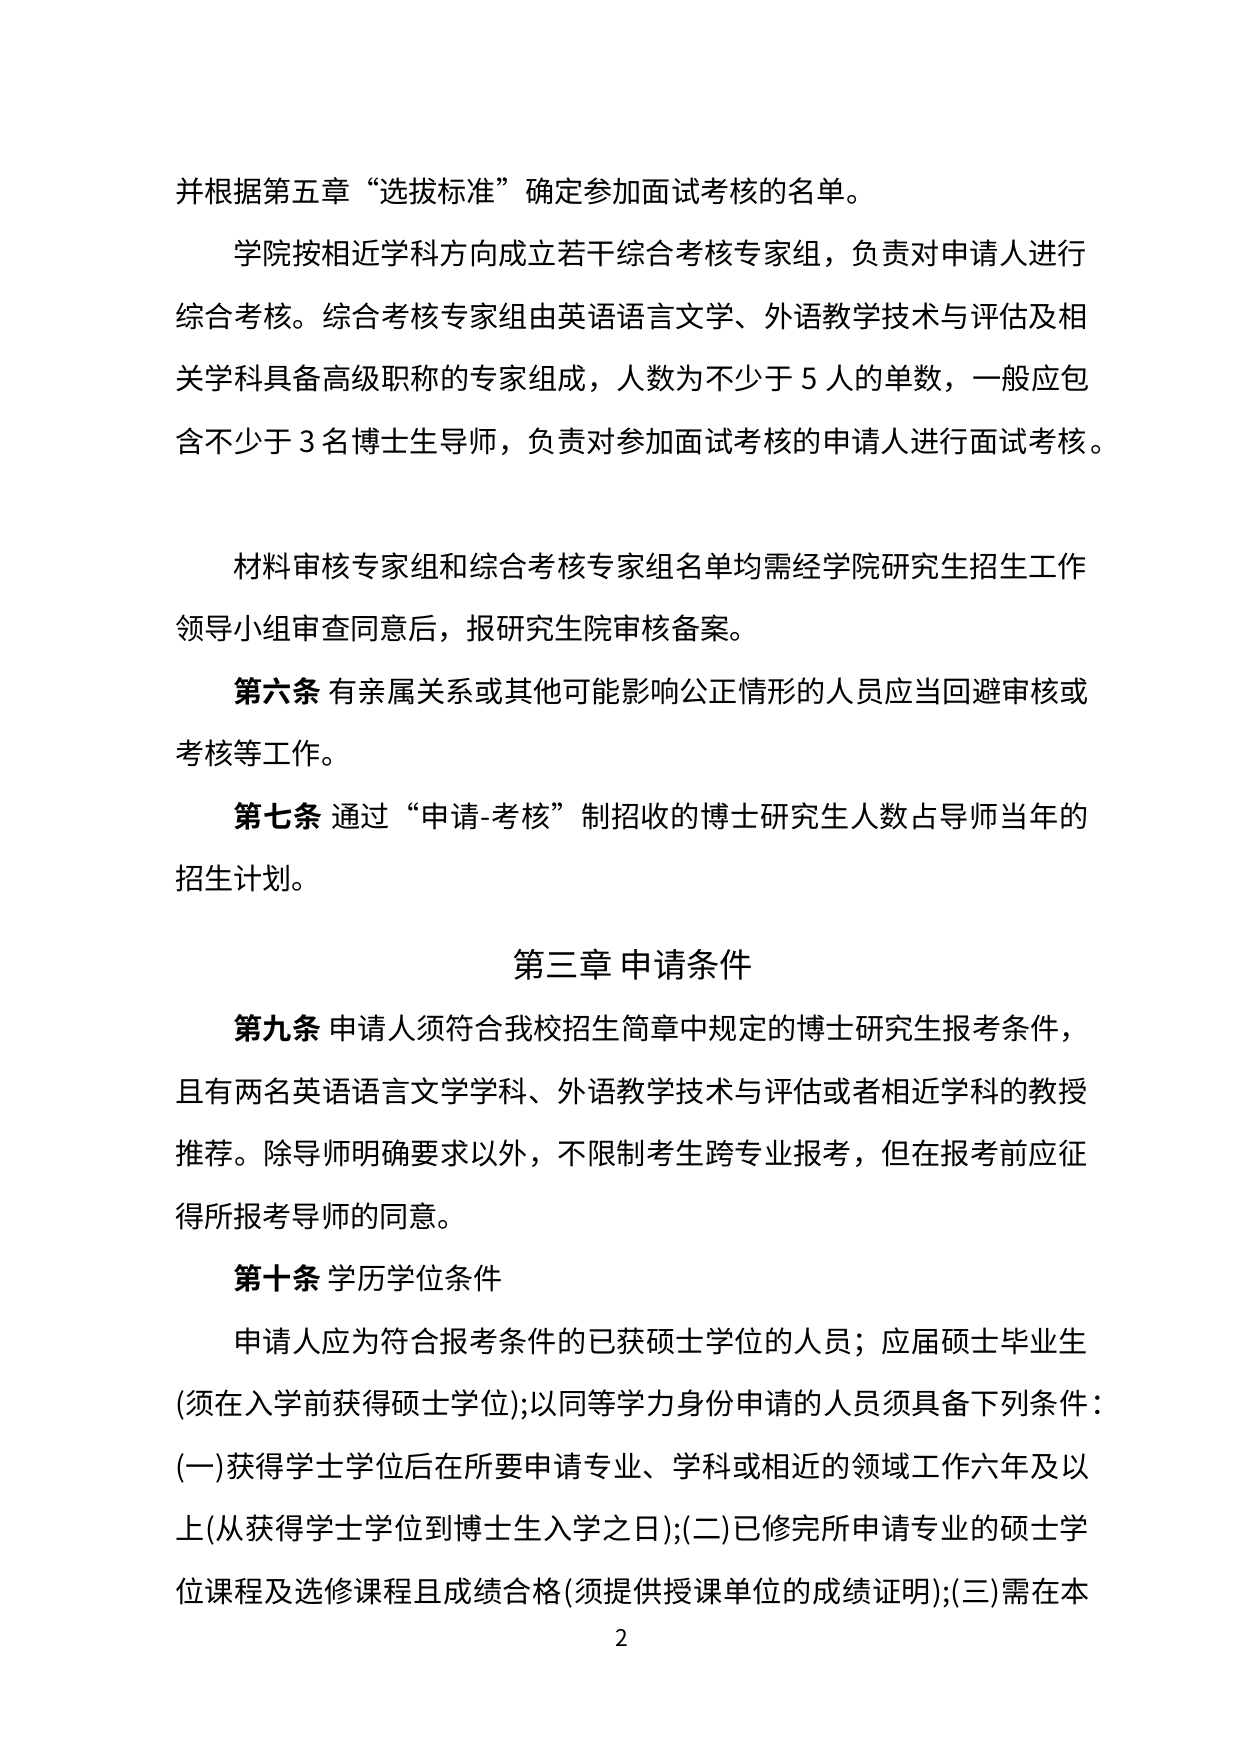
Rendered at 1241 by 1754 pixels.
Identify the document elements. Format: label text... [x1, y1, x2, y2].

text 第七条 通过“申请-考核”制招收的博士研究生人数占导师当年的招生计划。 [175, 777, 1090, 902]
text 第九条 申请人须符合我校招生简章中规定的博士研究生报考条件，且有两名英语语言文学学科、外语教学技术与评估或者相近学科的教授推荐。除导师明确要求以外，不限制考生跨专业报考，但在报考前应征得所报考导师的同意。 [175, 989, 1090, 1239]
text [175, 152, 1090, 214]
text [175, 1302, 1090, 1614]
text 第六条 有亲属关系或其他可能影响公正情形的人员应当回避审核或考核等工作。 [175, 652, 1090, 777]
text 第十条 学历学位条件 [175, 1239, 1090, 1302]
text 材料审核专家组和综合考核专家组名单均需经学院研究生招生工作领导小组审查同意后，报研究生院审核备案。 [175, 527, 1090, 652]
text 学院按相近学科方向成立若干综合考核专家组，负责对申请人进行综合考核。综合考核专家组由英语语言文学、外语教学技术与评估及相关学科具备高级职称的专家组成，人数为不少于 5 人的单数，一般应包含不少于3名博士生导师，负责对参加面试考核的申请人进行面试考核。 [175, 214, 1090, 527]
subtitle 第三章 申请条件 [175, 927, 1090, 989]
